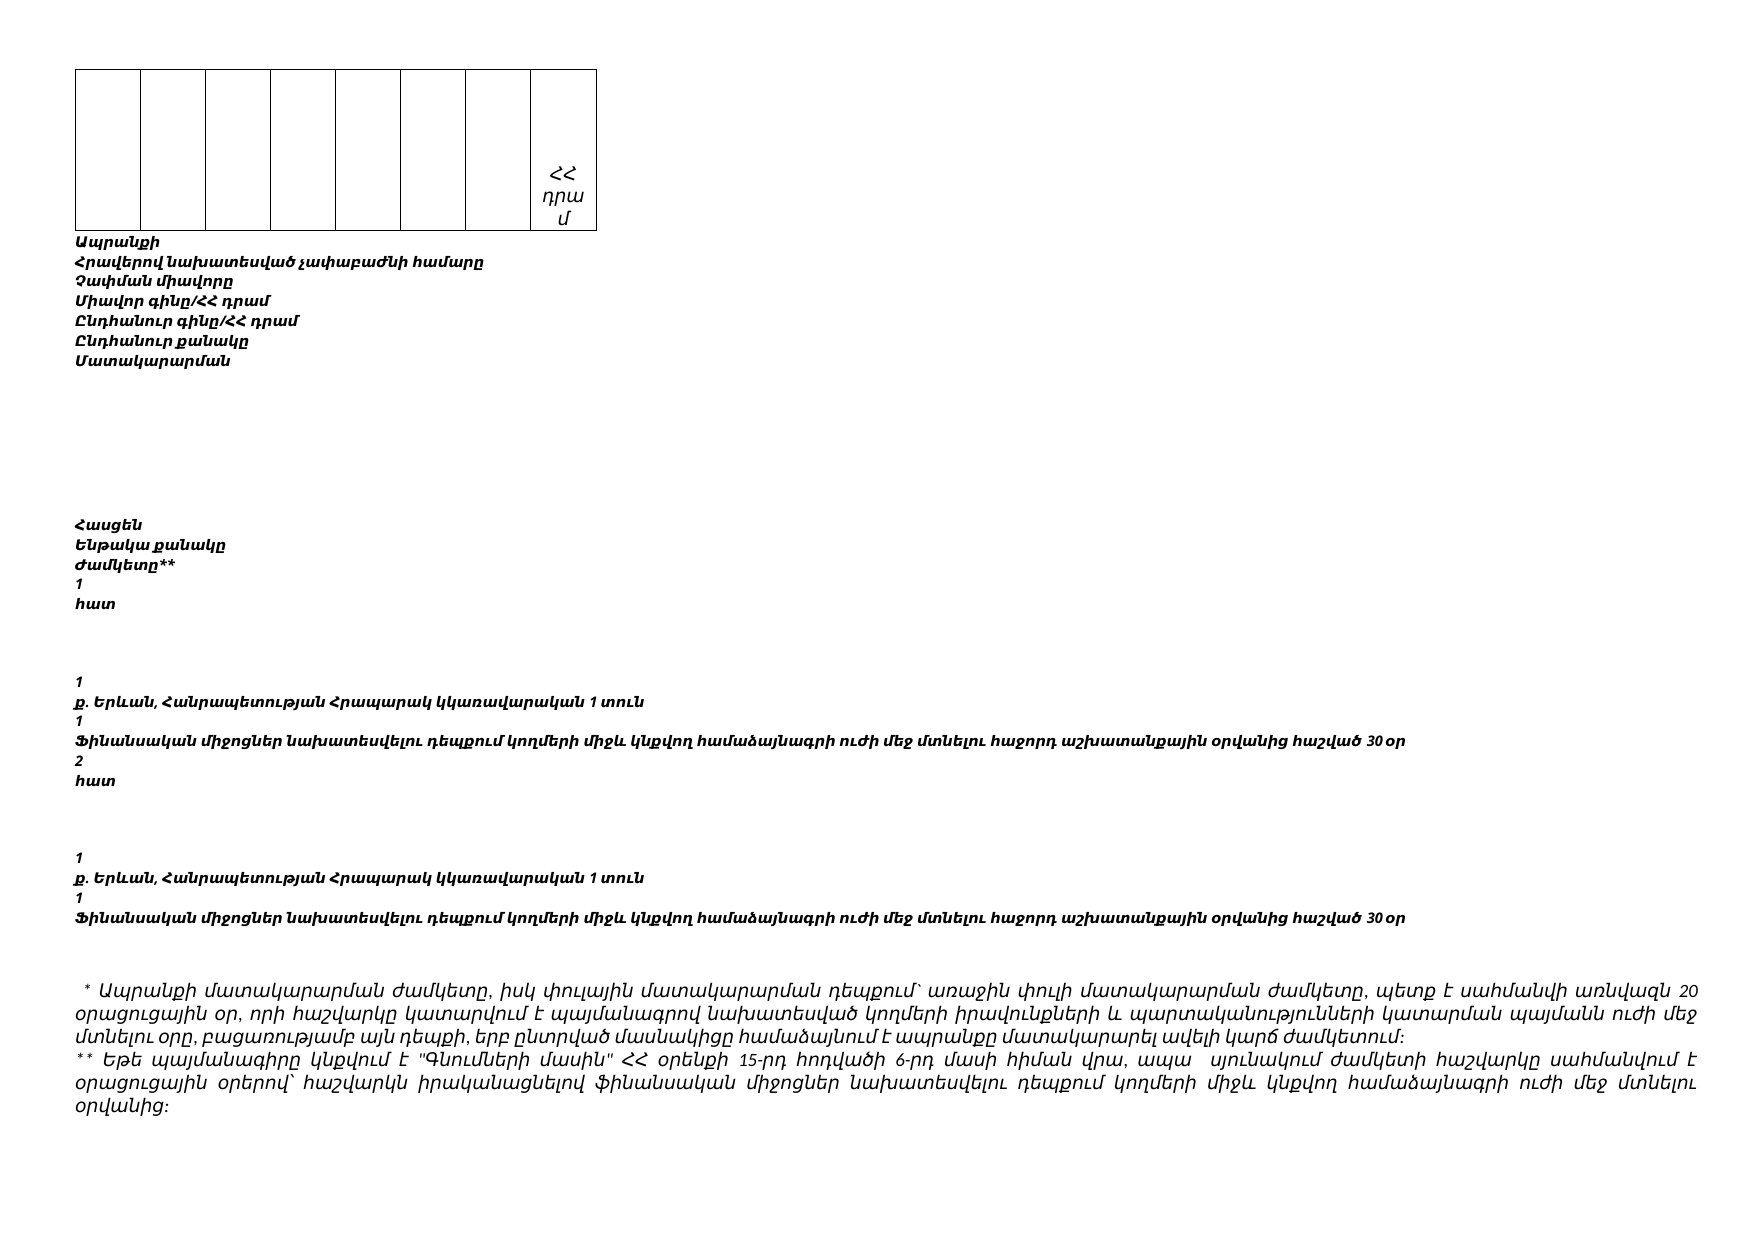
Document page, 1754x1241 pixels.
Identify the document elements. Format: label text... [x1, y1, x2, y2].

text * Ապրանքի մատակարարման ժամկետը, իսկ փուլային մատակարարման դեպքում` առաջին փուլի մատակարարման ժամկետը, պետք է սահմանվի առնվազն 20 օրացուցային օր, որի հաշվարկը կատարվում է պայմանագրով նախատեսված կողմերի իրավունքների և պարտականությունների կատարման պայմանն ուժի մեջ մտնելու օրը, բացառությամբ այն դեպքի, երբ ընտրված մասնակիցը համաձայնում է ապրանքը մատակարարել ավելի կարճ ժամկետում: [75, 979, 1698, 1048]
text ** Եթե պայմանագիրը կնքվում է "Գնումների մասին" ՀՀ օրենքի 15-րդ հոդվածի 6-րդ մասի հիման վրա, ապա սյունակում ժամկետի հաշվարկը սահմանվում է օրացուցային օրերով՝ հաշվարկն իրականացնելով ֆինանսական միջոցներ նախատեսվելու դեպքում կողմերի միջև կնքվող համաձայնագրի ուժի մեջ մտնելու օրվանից: [75, 1048, 1698, 1117]
text ՀՀ դրամ [542, 70, 585, 230]
